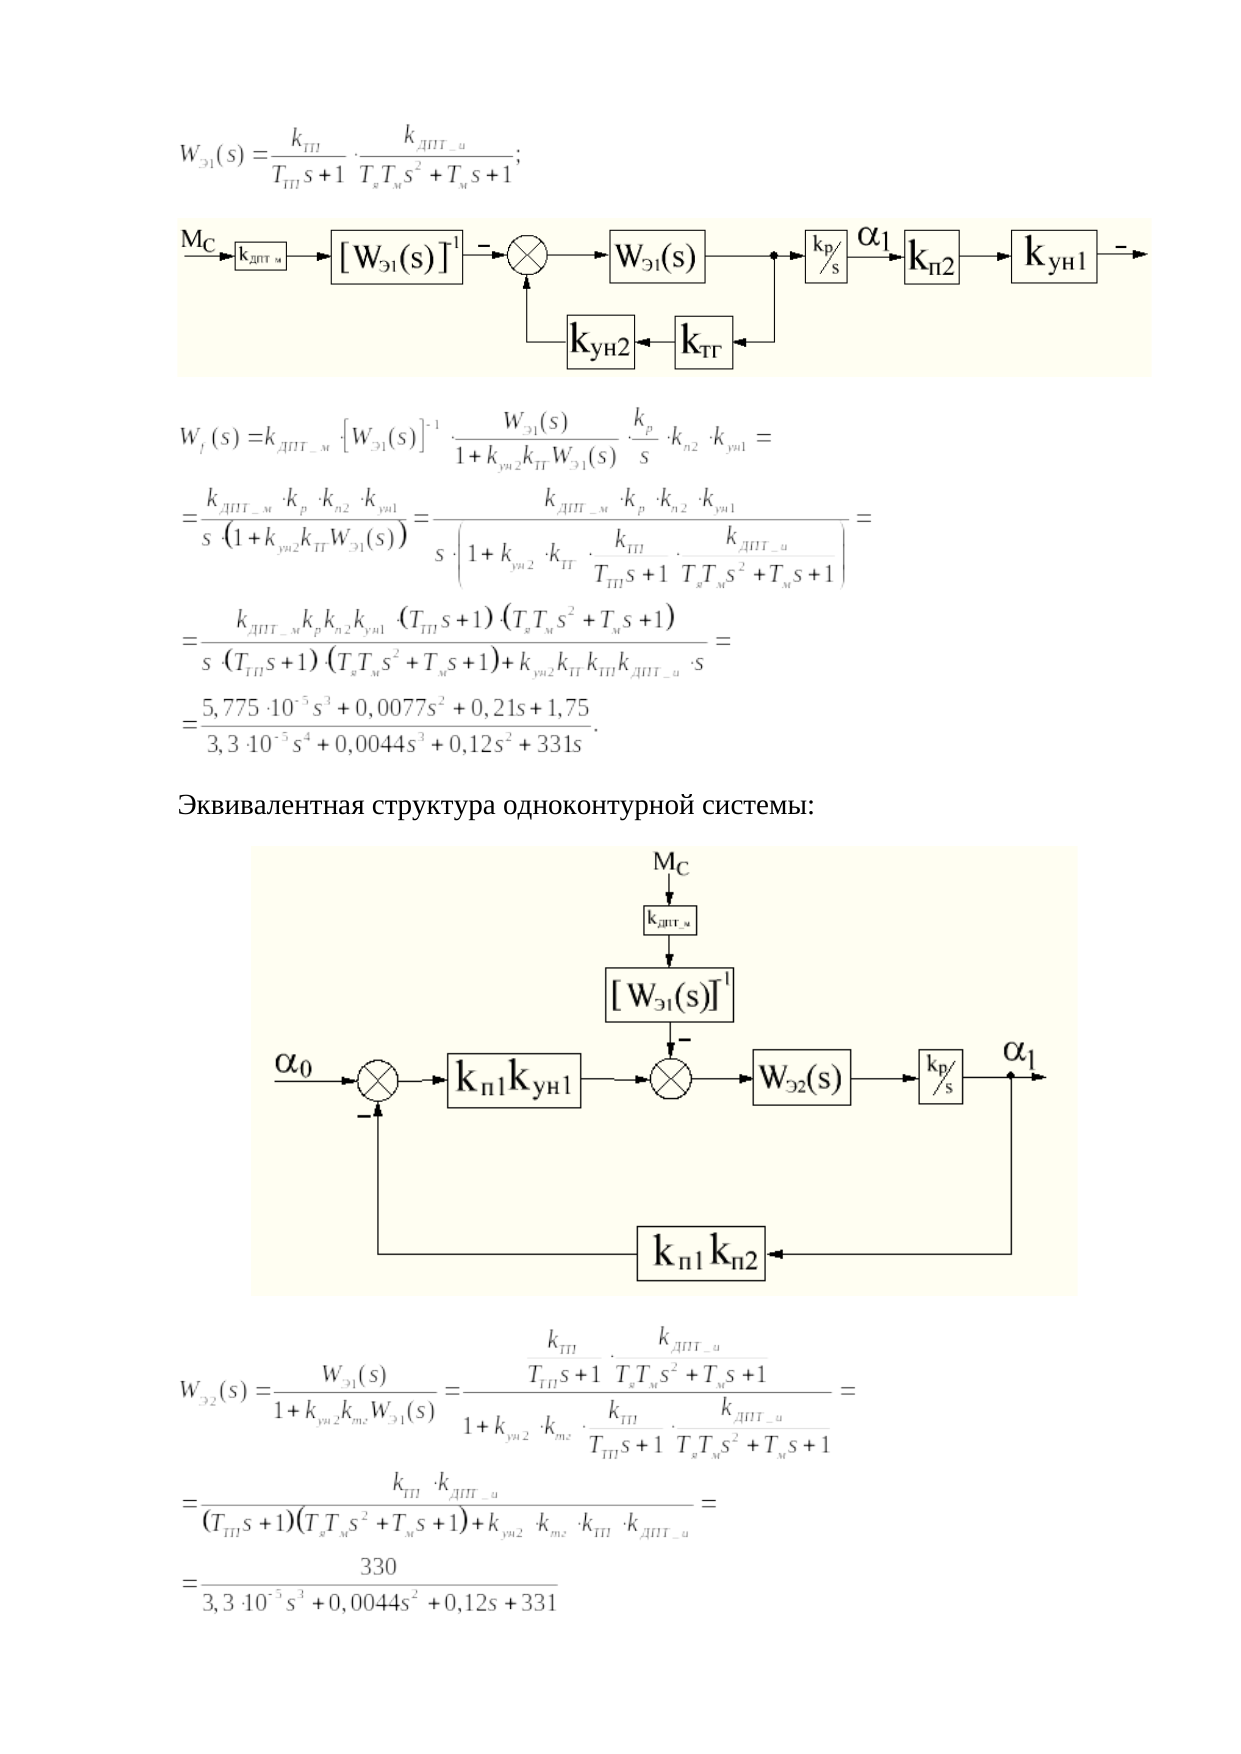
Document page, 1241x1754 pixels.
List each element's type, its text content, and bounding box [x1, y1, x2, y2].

text Эквивалентная структура одноконтурной системы: [177, 787, 1152, 821]
picture [177, 218, 1152, 377]
picture [251, 846, 1078, 1296]
